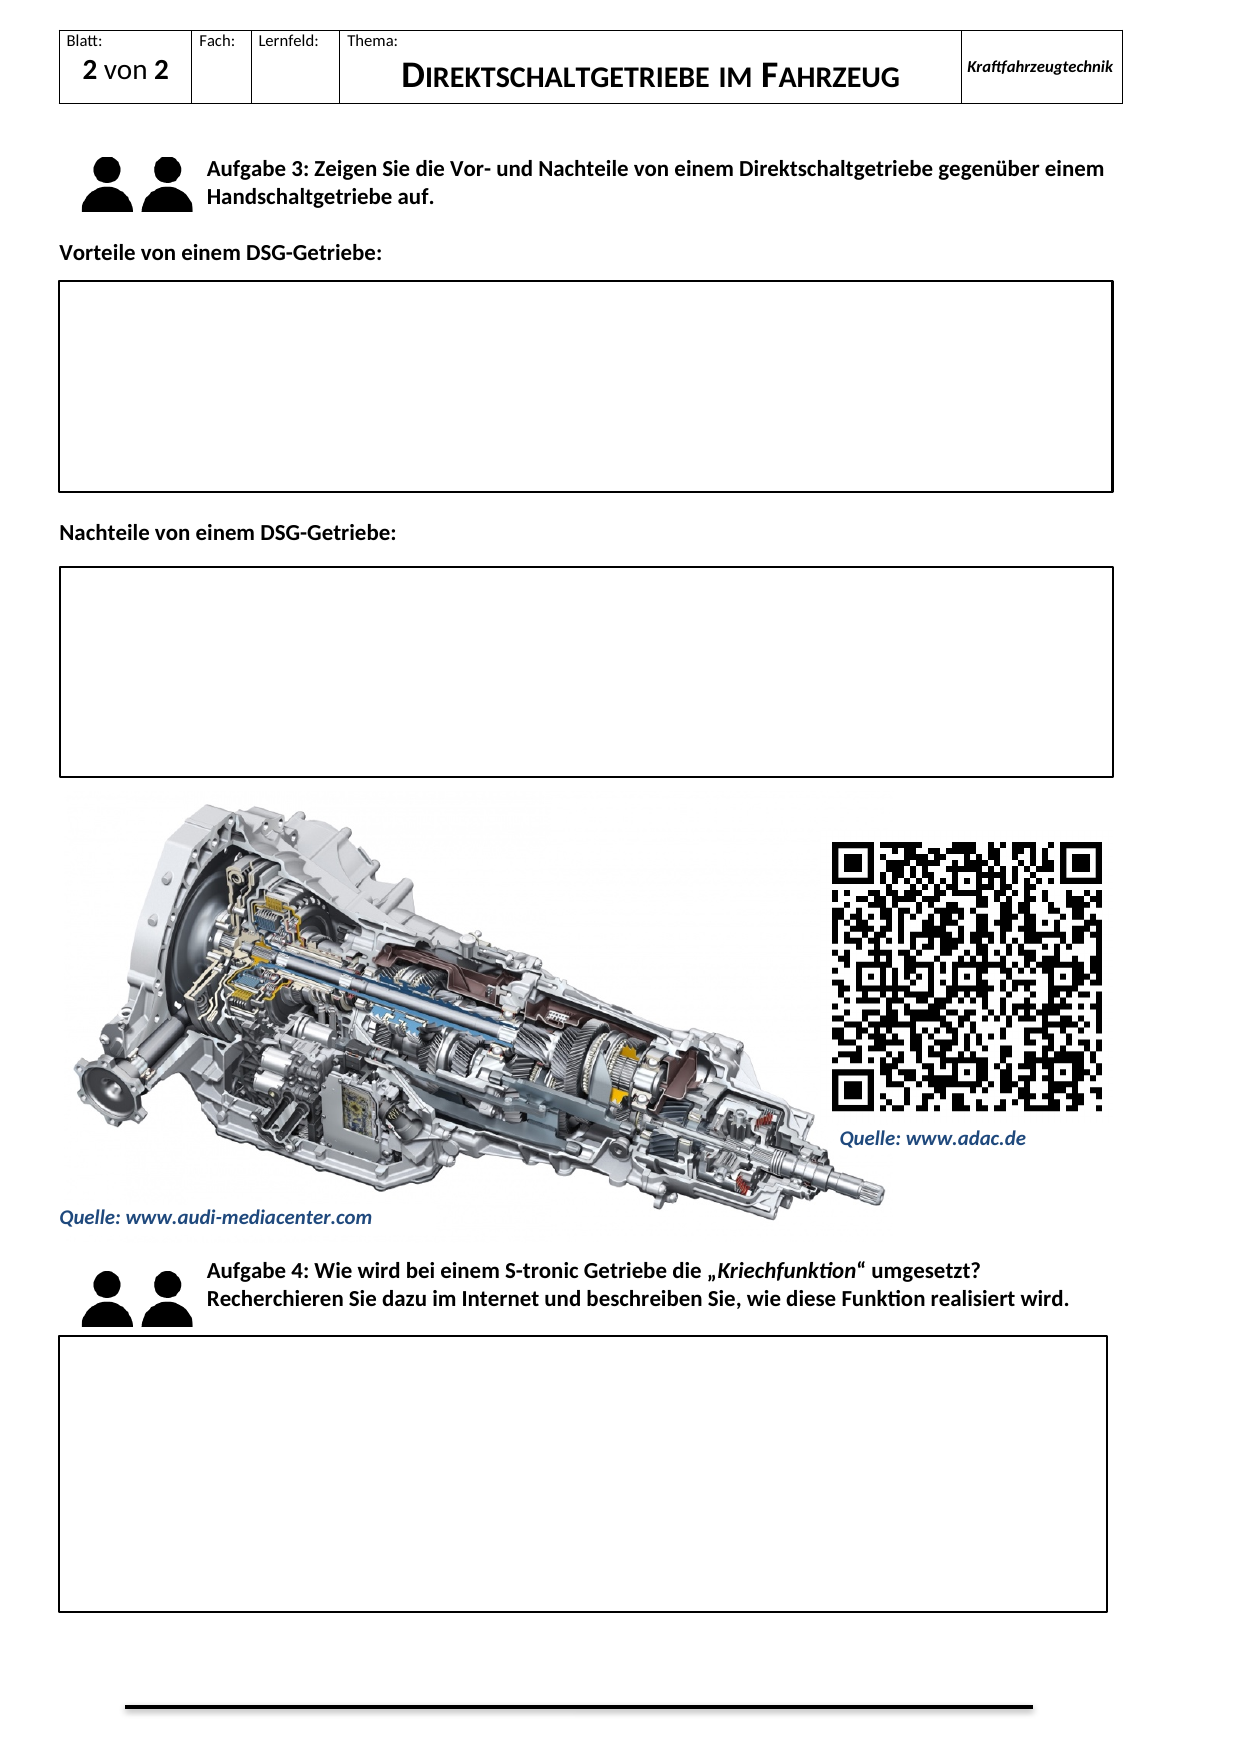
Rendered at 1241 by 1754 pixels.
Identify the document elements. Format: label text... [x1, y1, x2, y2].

picture [81, 157, 193, 212]
text Aufgabe 4: Wie wird bei einem S-tronic Getriebe die „Kriechfunktion“ umgesetzt? Recherchieren Sie dazu im Internet und beschreiben Sie, wie diese Funktion realisiert wird. [207, 1257, 1122, 1313]
picture [64, 791, 1114, 1243]
text Vorteile von einem DSG-Getriebe: [59, 238, 1122, 266]
picture [81, 1271, 193, 1327]
text Nachteile von einem DSG-Getriebe: [59, 518, 1122, 547]
text Aufgabe 3: Zeigen Sie die Vor- und Nachteile von einem Direktschaltgetriebe gegenüber einem Handschaltgetriebe auf. [207, 154, 1122, 210]
